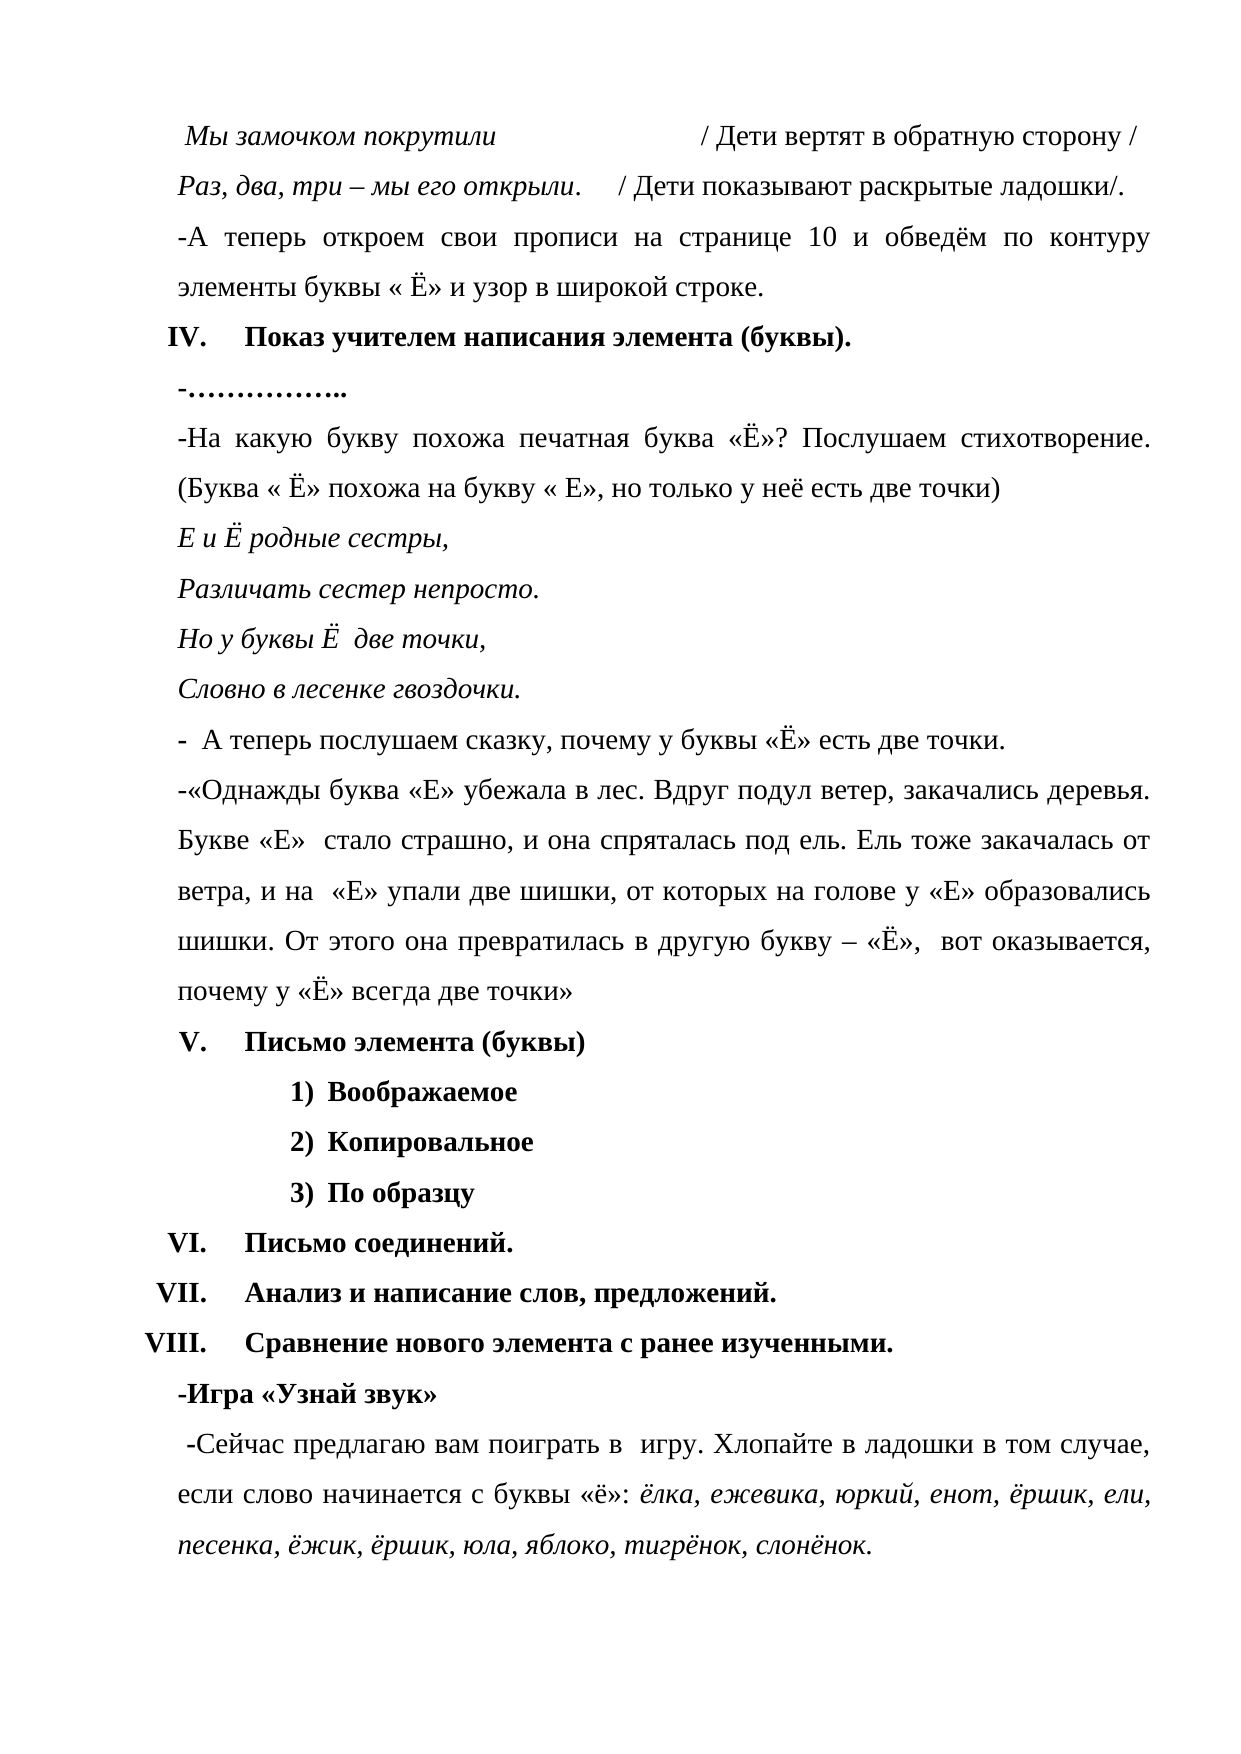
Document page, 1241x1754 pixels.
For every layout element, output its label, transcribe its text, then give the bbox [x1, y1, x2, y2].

text -А теперь откроем свои прописи на странице 10 и обведём по контуру элементы буквы « Ё» и узор в широкой строке. [177, 219, 1152, 303]
list Показ учителем написания элемента (буквы). [207, 319, 1152, 353]
list Воображаемое [290, 1074, 1152, 1108]
text Раз, два, три – мы его открыли. / Дети показывают раскрытые ладошки/. [177, 168, 1152, 202]
text Но у буквы Ё две точки, [177, 621, 1152, 655]
text Различать сестер непросто. [177, 571, 1152, 604]
list Копировальное [290, 1124, 1152, 1158]
text -«Однажды буква «Е» убежала в лес. Вдруг подул ветер, закачались деревья. Букве «Е» стало страшно, и она спряталась под ель. Ель тоже закачалась от ветра, и на «Е» упали две шишки, от которых на голове у «Е» образовались шишки. От этого она превратилась в другую букву – «Ё», вот оказывается, почему у «Ё» всегда две точки» [177, 772, 1152, 1007]
list Письмо соединений. [207, 1225, 1152, 1258]
list Анализ и написание слов, предложений. [207, 1275, 1152, 1309]
text Словно в лесенке гвоздочки. [177, 672, 1152, 705]
list Письмо элемента (буквы) [207, 1024, 1152, 1057]
text Е и Ё родные сестры, [177, 521, 1152, 554]
text -Сейчас предлагаю вам поиграть в игру. Хлопайте в ладошки в том случае, если слово начинается с буквы «ё»: ёлка, ежевика, юркий, енот, ёршик, ели, песенка, ёжик, ёршик, юла, яблоко, тигрёнок, слонёнок. [177, 1426, 1152, 1560]
text -Игра «Узнай звук» [177, 1376, 1152, 1409]
list Сравнение нового элемента с ранее изученными. [207, 1326, 1152, 1359]
text - А теперь послушаем сказку, почему у буквы «Ё» есть две точки. [177, 722, 1152, 755]
text Мы замочком покрутили / Дети вертят в обратную сторону / [177, 118, 1152, 152]
list По образцу [290, 1175, 1152, 1208]
text -На какую букву похожа печатная буква «Ё»? Послушаем стихотворение. (Буква « Ё» похожа на букву « Е», но только у неё есть две точки) [177, 420, 1152, 504]
text -…………….. [177, 370, 1152, 403]
